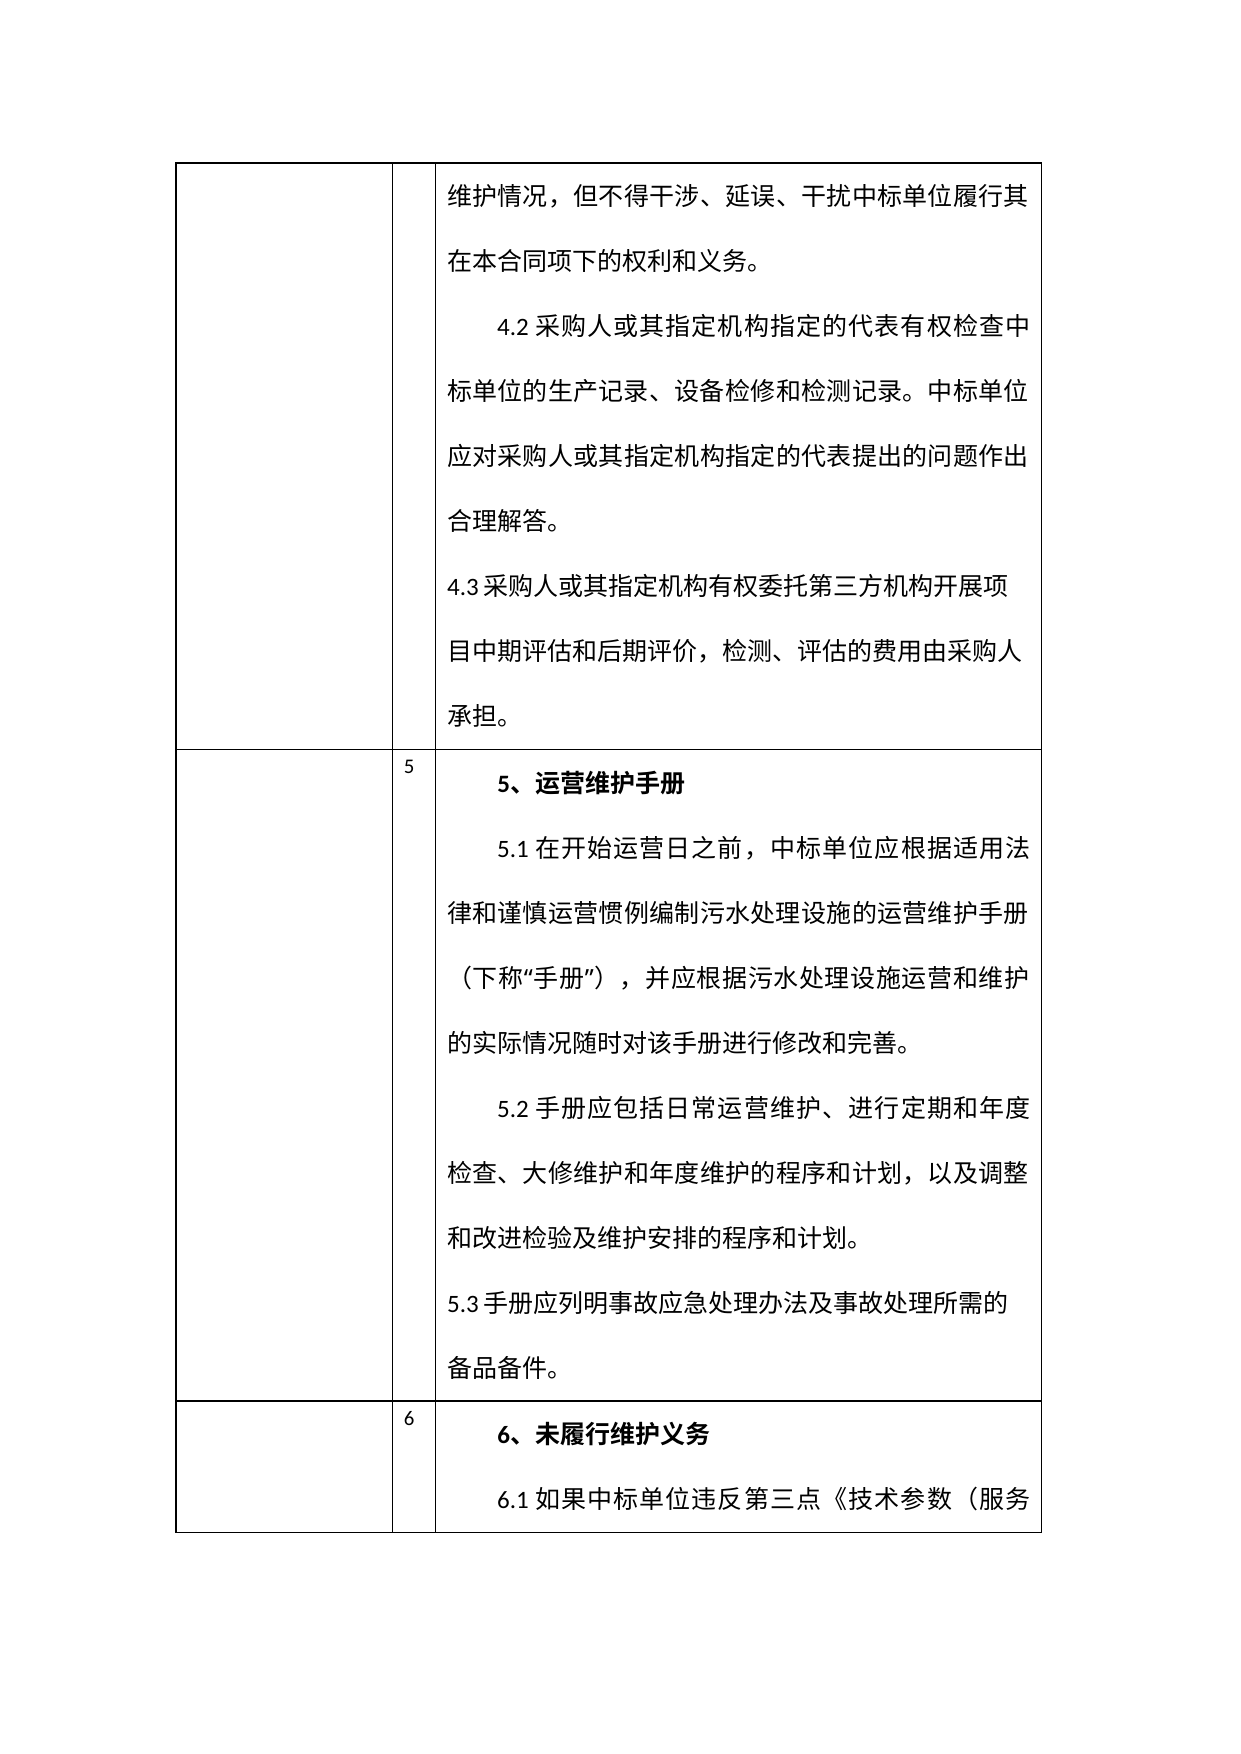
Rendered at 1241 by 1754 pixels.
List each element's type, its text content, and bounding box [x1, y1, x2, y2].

table_cell 5、运营维护手册 5.1在开始运营日之前，中标单位应根据适用法律和谨慎运营惯例编制污水处理设施的运营维护手册（下称“手册”），并应根据污水处理设施运营和维护的实际情况随时对该手册进行修改和完善。 5.2手册应包括日常运营维护、进行定期和年度检查、大修维护和年度维护的程序和计划，以及调整和改进检验及维护安排的程序和计划。 5.3手册应列明事故应急处理办法及事故处理所需的备品备件。 [436, 750, 1041, 1400]
table_cell [177, 164, 392, 748]
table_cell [436, 164, 1041, 748]
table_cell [436, 1402, 1041, 1532]
table_cell [177, 1402, 392, 1532]
table_cell 4 [393, 164, 435, 748]
table_cell [177, 750, 392, 1400]
table_cell 6 [393, 1402, 435, 1532]
table_cell 5 [393, 750, 435, 1400]
